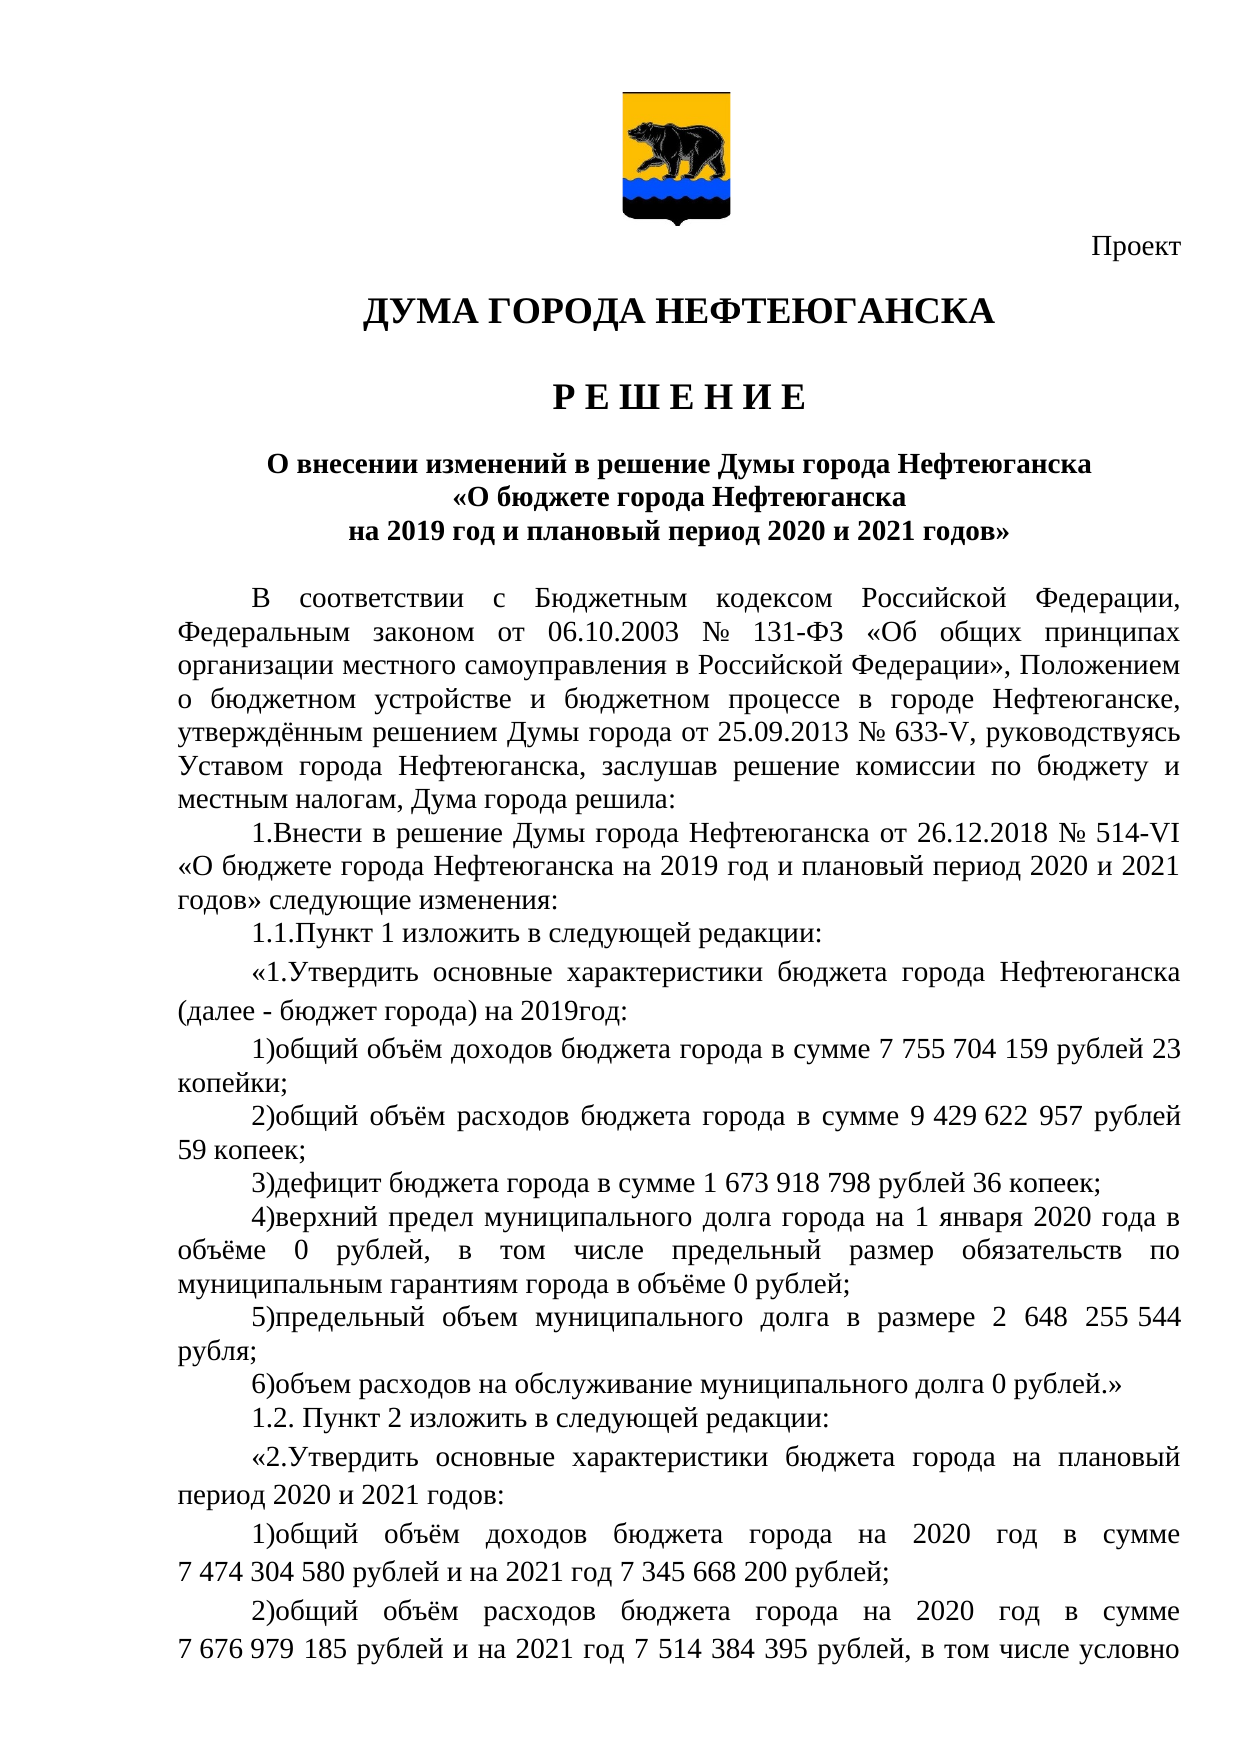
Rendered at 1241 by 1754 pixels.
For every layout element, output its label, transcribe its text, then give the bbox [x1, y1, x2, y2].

text 1.2. Пункт 2 изложить в следующей редакции: [177, 1400, 1181, 1434]
text Р Е Ш Е Н И Е [177, 375, 1181, 418]
text 1.1.Пункт 1 изложить в следующей редакции: [177, 916, 1181, 949]
text на 2019 год и плановый период 2020 и 2021 годов» [177, 513, 1181, 547]
text 4)верхний предел муниципального долга города на 1 января 2020 года в объёме 0 рублей, в том числе предельный размер обязательств по муниципальным гарантиям города в объёме 0 рублей; [177, 1199, 1181, 1299]
text «2.Утвердить основные характеристики бюджета города на плановый период 2020 и 2021 годов: [177, 1439, 1181, 1511]
text 2)общий объём расходов бюджета города в сумме 9 429 622 957 рублей 59 копеек; [177, 1098, 1181, 1165]
picture [621, 92, 731, 224]
text 1)общий объём доходов бюджета города на 2020 год в сумме 7 474 304 580 рублей и на 2021 год 7 345 668 200 рублей; [177, 1516, 1181, 1588]
text 3)дефицит бюджета города в сумме 1 673 918 798 рублей 36 копеек; [177, 1165, 1181, 1199]
text «1.Утвердить основные характеристики бюджета города Нефтеюганска (далее - бюджет города) на 2019год: [177, 954, 1181, 1026]
text «О бюджете города Нефтеюганска [177, 479, 1181, 513]
text 1.Внести в решение Думы города Нефтеюганска от 26.12.2018 № 514-VI «О бюджете города Нефтеюганска на 2019 год и плановый период 2020 и 2021 годов» следующие изменения: [177, 815, 1181, 916]
text ДУМА ГОРОДА НЕФТЕЮГАНСКА [177, 288, 1181, 332]
text 6)объем расходов на обслуживание муниципального долга 0 рублей.» [177, 1367, 1181, 1400]
text В соответствии с Бюджетным кодексом Российской Федерации, Федеральным законом от 06.10.2003 № 131-ФЗ «Об общих принципах организации местного самоуправления в Российской Федерации», Положением о бюджетном устройстве и бюджетном процессе в городе Нефтеюганске, утверждённым решением Думы города от 25.09.2013 № 633-V, руководствуясь Уставом города Нефтеюганска, заслушав решение комиссии по бюджету и местным налогам, Дума города решила: [177, 580, 1181, 815]
text 1)общий объём доходов бюджета города в сумме 7 755 704 159 рублей 23 копейки; [177, 1031, 1181, 1098]
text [177, 1593, 1181, 1665]
text Проект [177, 228, 1181, 262]
text 5)предельный объем муниципального долга в размере 2 648 255 544 рубля; [177, 1299, 1181, 1367]
text О внесении изменений в решение Думы города Нефтеюганска [177, 446, 1181, 479]
